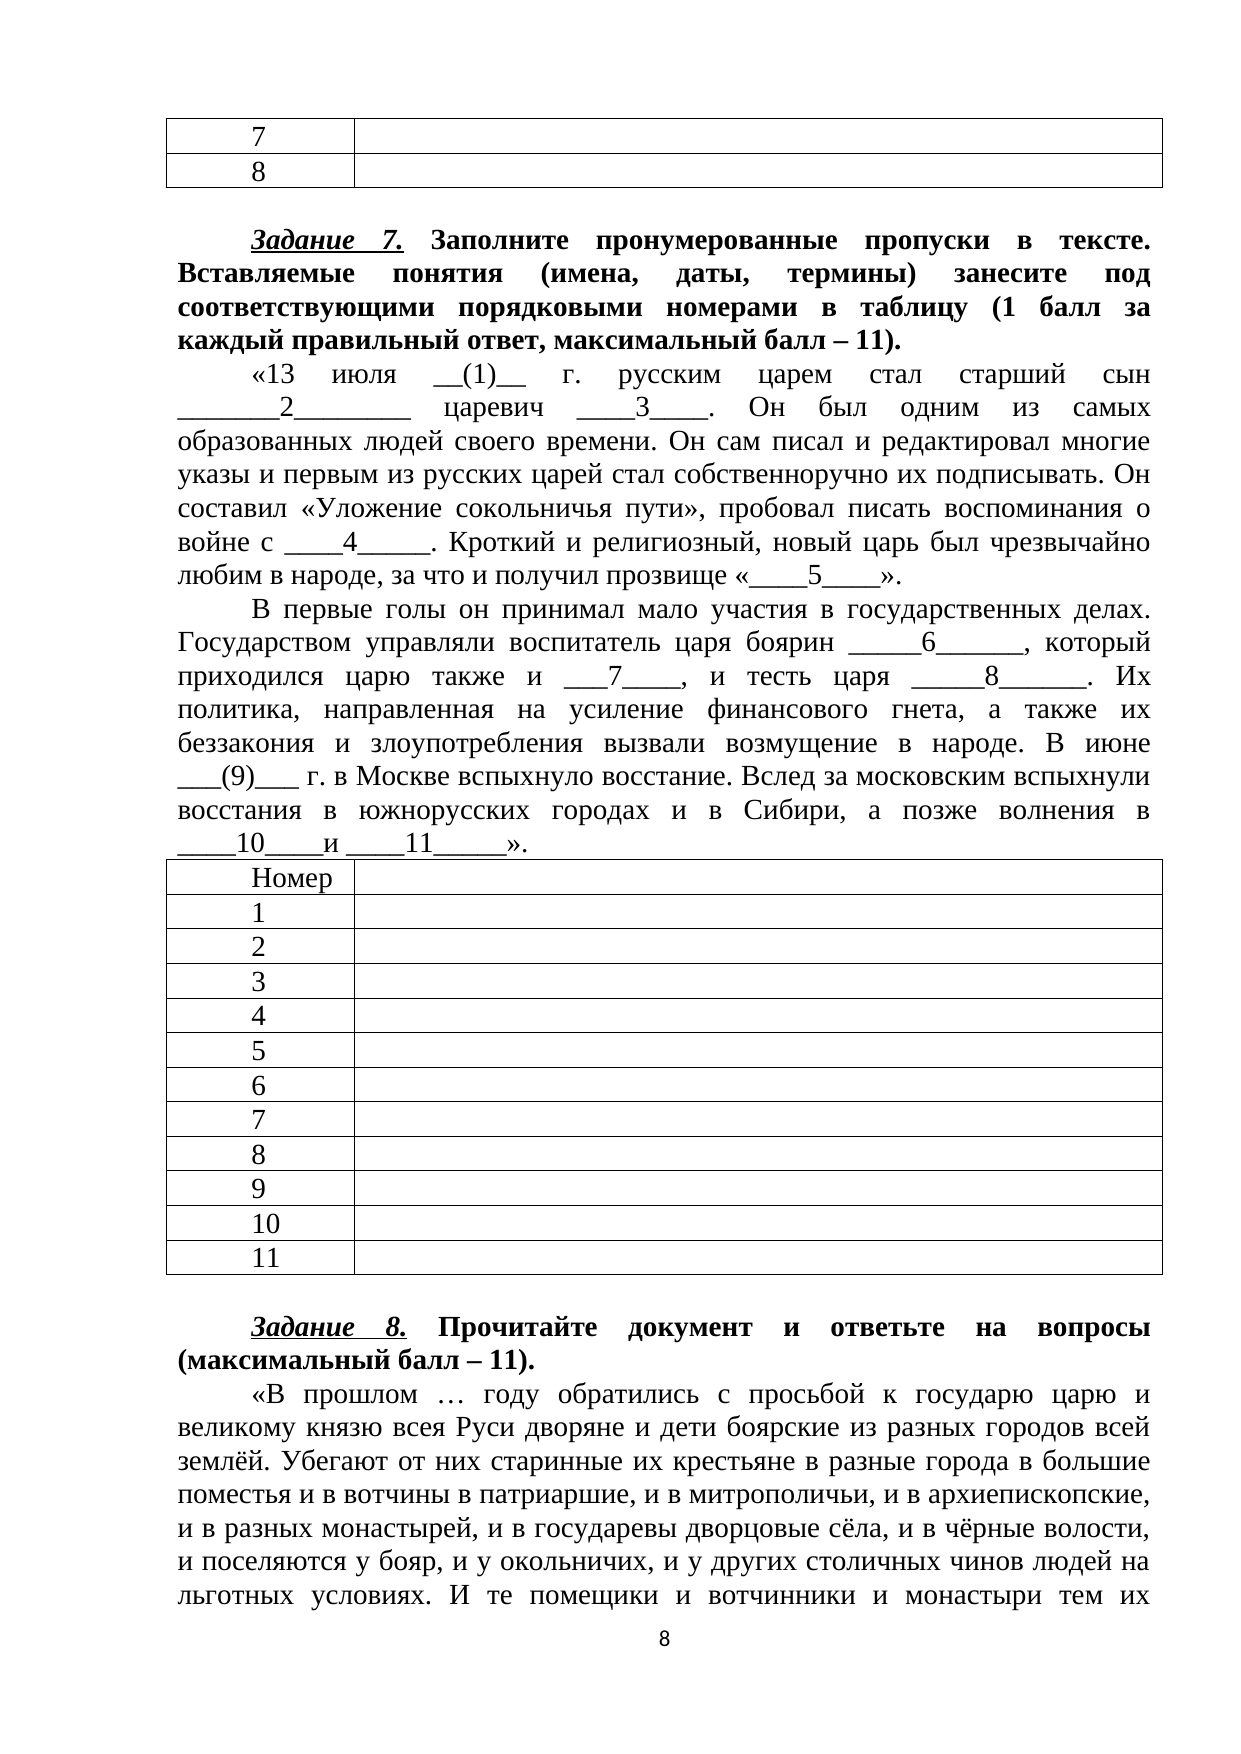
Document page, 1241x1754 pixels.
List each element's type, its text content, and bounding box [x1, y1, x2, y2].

table_cell [355, 119, 1162, 153]
table_cell [355, 999, 1162, 1032]
table_cell [355, 1171, 1162, 1205]
table_cell 10 [167, 1206, 354, 1239]
table_cell 7 [167, 119, 354, 153]
table_cell [355, 1068, 1162, 1101]
text Задание 8. Прочитайте документ и ответьте на вопросы (максимальный балл – 11). [177, 1309, 1152, 1376]
table_cell [355, 1241, 1162, 1274]
table_cell [355, 1206, 1162, 1239]
text «13 июля __(1)__ г. русским царем стал старший сын _______2________ царевич ____3____. Он был одним из самых образованных людей своего времени. Он сам писал и редактировал многие указы и первым из русских царей стал собственноручно их подписывать. Он составил «Уложение сокольничья пути», пробовал писать воспоминания о войне с ____4_____. Кроткий и религиозный, новый царь был чрезвычайно любим в народе, за что и получил прозвище «____5____». [177, 356, 1152, 591]
table_cell 5 [167, 1033, 354, 1067]
table_cell 6 [167, 1068, 354, 1101]
table_cell [355, 154, 1162, 187]
table_cell [355, 895, 1162, 928]
table_cell 8 [167, 1137, 354, 1170]
table_cell 1 [167, 895, 354, 928]
table_header [355, 860, 1162, 894]
table_cell 8 [167, 154, 354, 187]
text Задание 7. Заполните пронумерованные пропуски в тексте. Вставляемые понятия (имена, даты, термины) занесите под соответствующими порядковыми номерами в таблицу (1 балл за каждый правильный ответ, максимальный балл – 11). [177, 222, 1152, 356]
table_cell [355, 1137, 1162, 1170]
text В первые голы он принимал мало участия в государственных делах. Государством управляли воспитатель царя боярин _____6______, который приходился царю также и ___7____, и тесть царя _____8______. Их политика, направленная на усиление финансового гнета, а также их беззакония и злоупотребления вызвали возмущение в народе. В июне ___(9)___ г. в Москве вспыхнуло восстание. Вслед за московским вспыхнули восстания в южнорусских городах и в Сибири, а позже волнения в ____10____и ____11_____». [177, 591, 1152, 859]
table_cell [355, 964, 1162, 997]
table_cell 7 [167, 1102, 354, 1136]
table_cell [355, 1033, 1162, 1067]
table_cell [355, 1102, 1162, 1136]
table_cell 2 [167, 929, 354, 963]
table_cell 9 [167, 1171, 354, 1205]
table_cell 4 [167, 999, 354, 1032]
table_cell 3 [167, 964, 354, 997]
table_header Номер [167, 860, 354, 894]
table_cell 11 [167, 1241, 354, 1274]
table_cell [355, 929, 1162, 963]
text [177, 1376, 1152, 1611]
